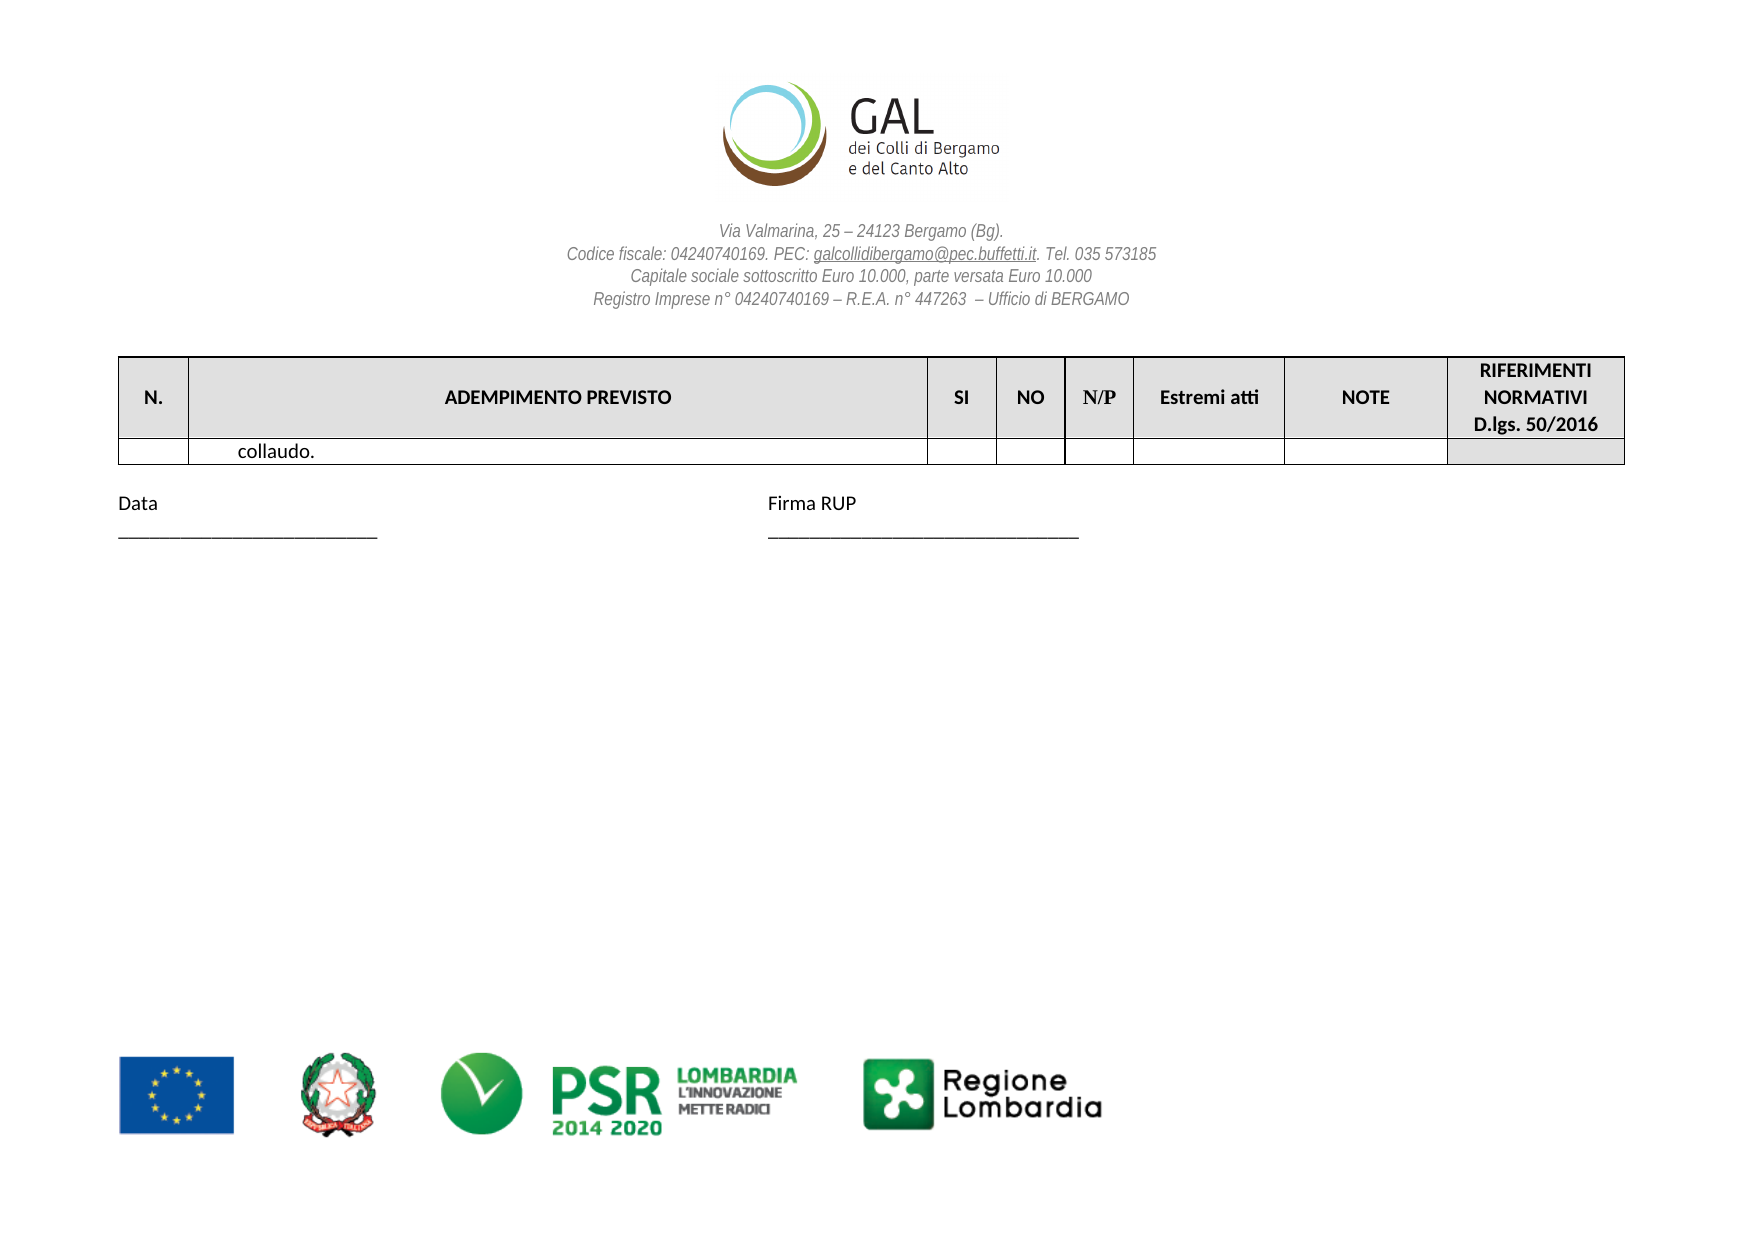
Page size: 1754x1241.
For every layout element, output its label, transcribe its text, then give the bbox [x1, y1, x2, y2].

table_cell [1134, 439, 1284, 464]
table_header RIFERIMENTI NORMATIVI D.lgs. 50/2016 [1448, 358, 1624, 437]
table_cell [928, 439, 996, 464]
table_header Estremi atti [1134, 358, 1284, 437]
table_cell [1066, 439, 1133, 464]
table_header N/P [1066, 358, 1133, 437]
text Data Firma RUP [118, 490, 1606, 516]
table_header ADEMPIMENTO PREVISTO [189, 358, 927, 437]
picture [715, 73, 1009, 202]
table_header N. [119, 358, 188, 437]
table_cell [1285, 439, 1447, 464]
text _________________________ ______________________________ [118, 516, 1606, 541]
table_header SI [928, 358, 996, 437]
picture [118, 1051, 1122, 1149]
table_cell E’ stato redatto il certificato di regolare esecuzione dell’opera al termine del collaudo. [189, 439, 927, 464]
table_cell 5 [119, 439, 188, 464]
table_cell [997, 439, 1064, 464]
table_header NOTE [1285, 358, 1447, 437]
table_header NO [997, 358, 1064, 437]
table_cell [1448, 439, 1624, 464]
